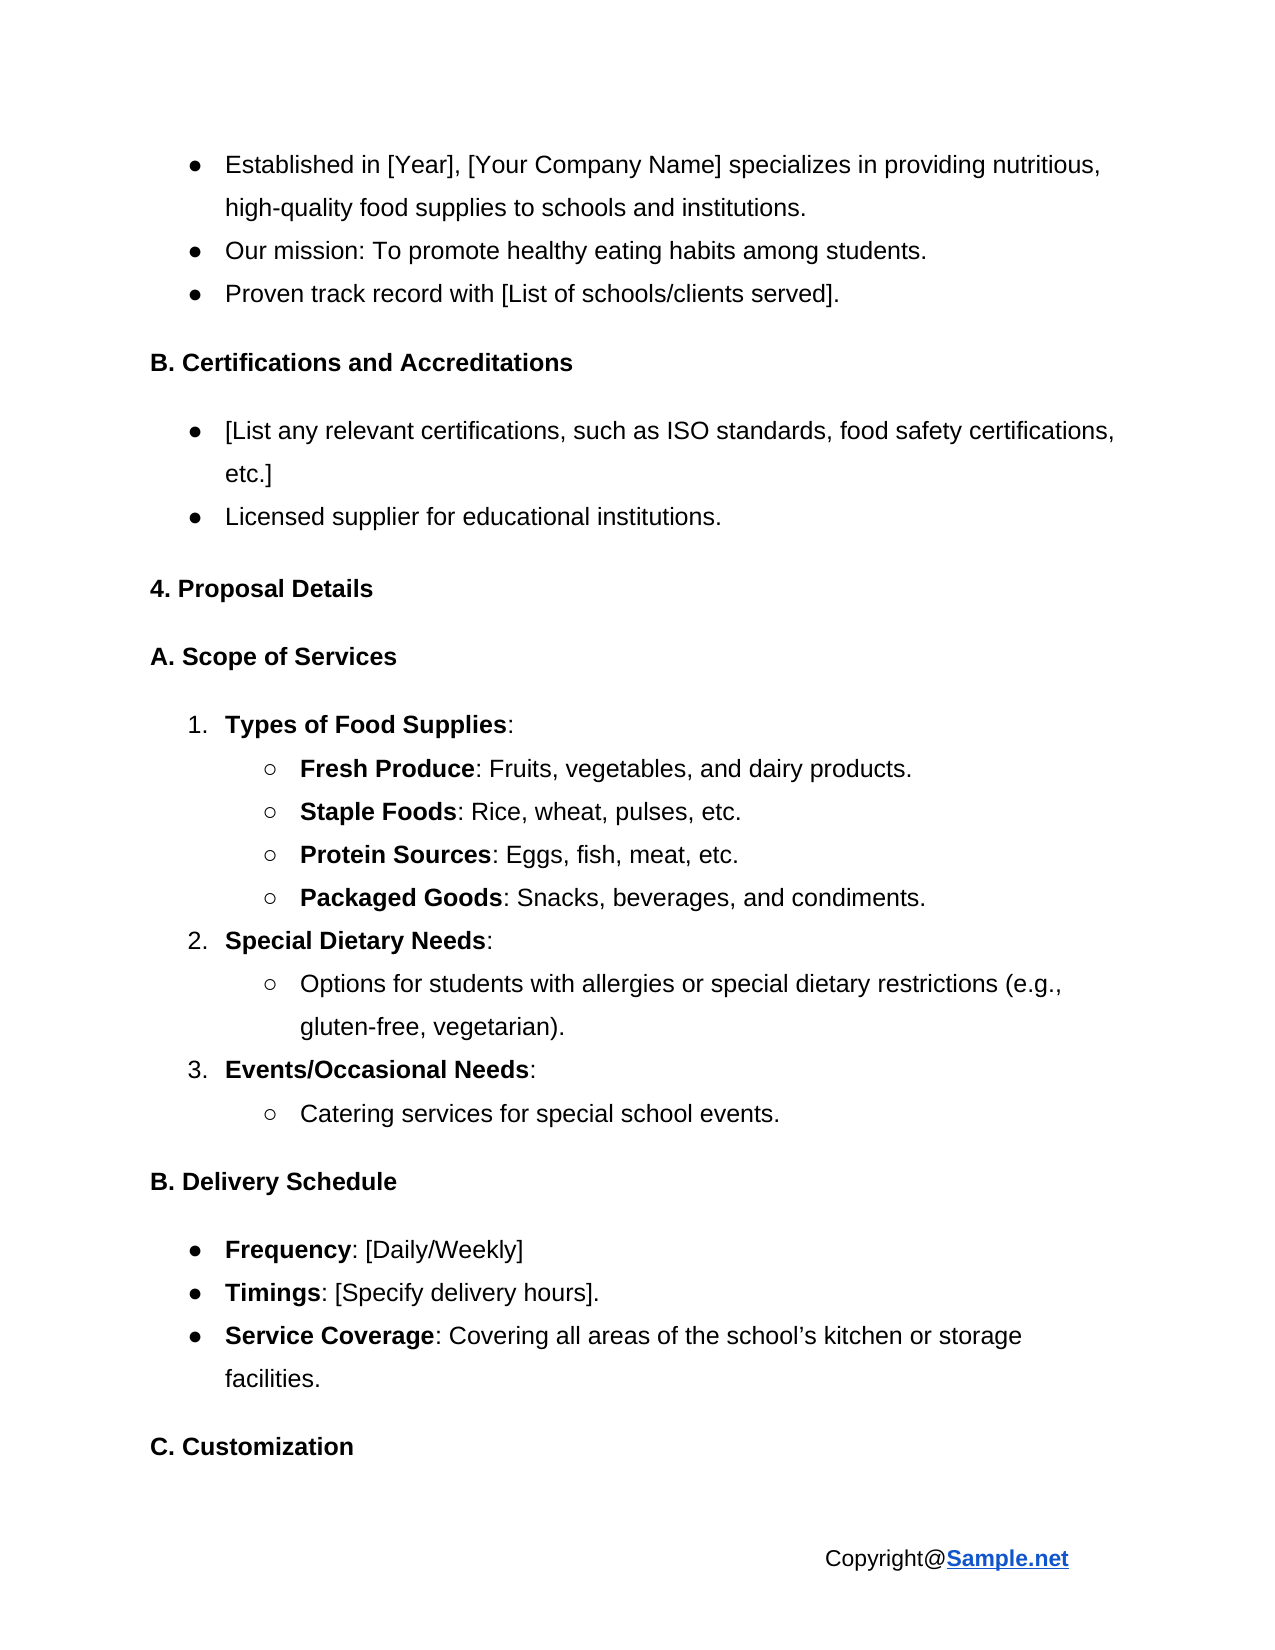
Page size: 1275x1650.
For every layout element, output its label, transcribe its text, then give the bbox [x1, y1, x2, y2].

list Service Coverage: Covering all areas of the school’s kitchen or storage facilities. [187, 1321, 1125, 1393]
list Proven track record with [List of schools/clients served]. [187, 279, 1125, 308]
list Catering services for special school events. [262, 1098, 1125, 1127]
list Protein Sources: Eggs, fish, meat, etc. [262, 840, 1125, 868]
list Special Dietary Needs: [187, 926, 1125, 955]
list Packaged Goods: Snacks, beverages, and condiments. [262, 883, 1125, 912]
list Options for students with allergies or special dietary restrictions (e.g., gluten-free, vegetarian). [262, 969, 1125, 1041]
list Established in [Year], [Your Company Name] specializes in providing nutritious, high-quality food supplies to schools and institutions. [187, 150, 1125, 222]
list Staple Foods: Rice, wheat, pulses, etc. [262, 797, 1125, 825]
list Timings: [Specify delivery hours]. [187, 1278, 1125, 1307]
list Licensed supplier for educational institutions. [187, 502, 1125, 531]
list [List any relevant certifications, such as ISO standards, food safety certifications, etc.] [187, 416, 1125, 487]
list Fresh Produce: Fruits, vegetables, and dairy products. [262, 753, 1125, 782]
list Types of Food Supplies: [187, 710, 1125, 739]
subtitle A. Scope of Services [150, 642, 1125, 671]
list Our mission: To promote healthy eating habits among students. [187, 236, 1125, 265]
subtitle C. Customization [150, 1432, 1125, 1461]
subtitle B. Delivery Schedule [150, 1167, 1125, 1195]
list Events/Occasional Needs: [187, 1055, 1125, 1084]
subtitle 4. Proposal Details [150, 574, 1125, 603]
list Frequency: [Daily/Weekly] [187, 1235, 1125, 1263]
subtitle B. Certifications and Accreditations [150, 347, 1125, 376]
